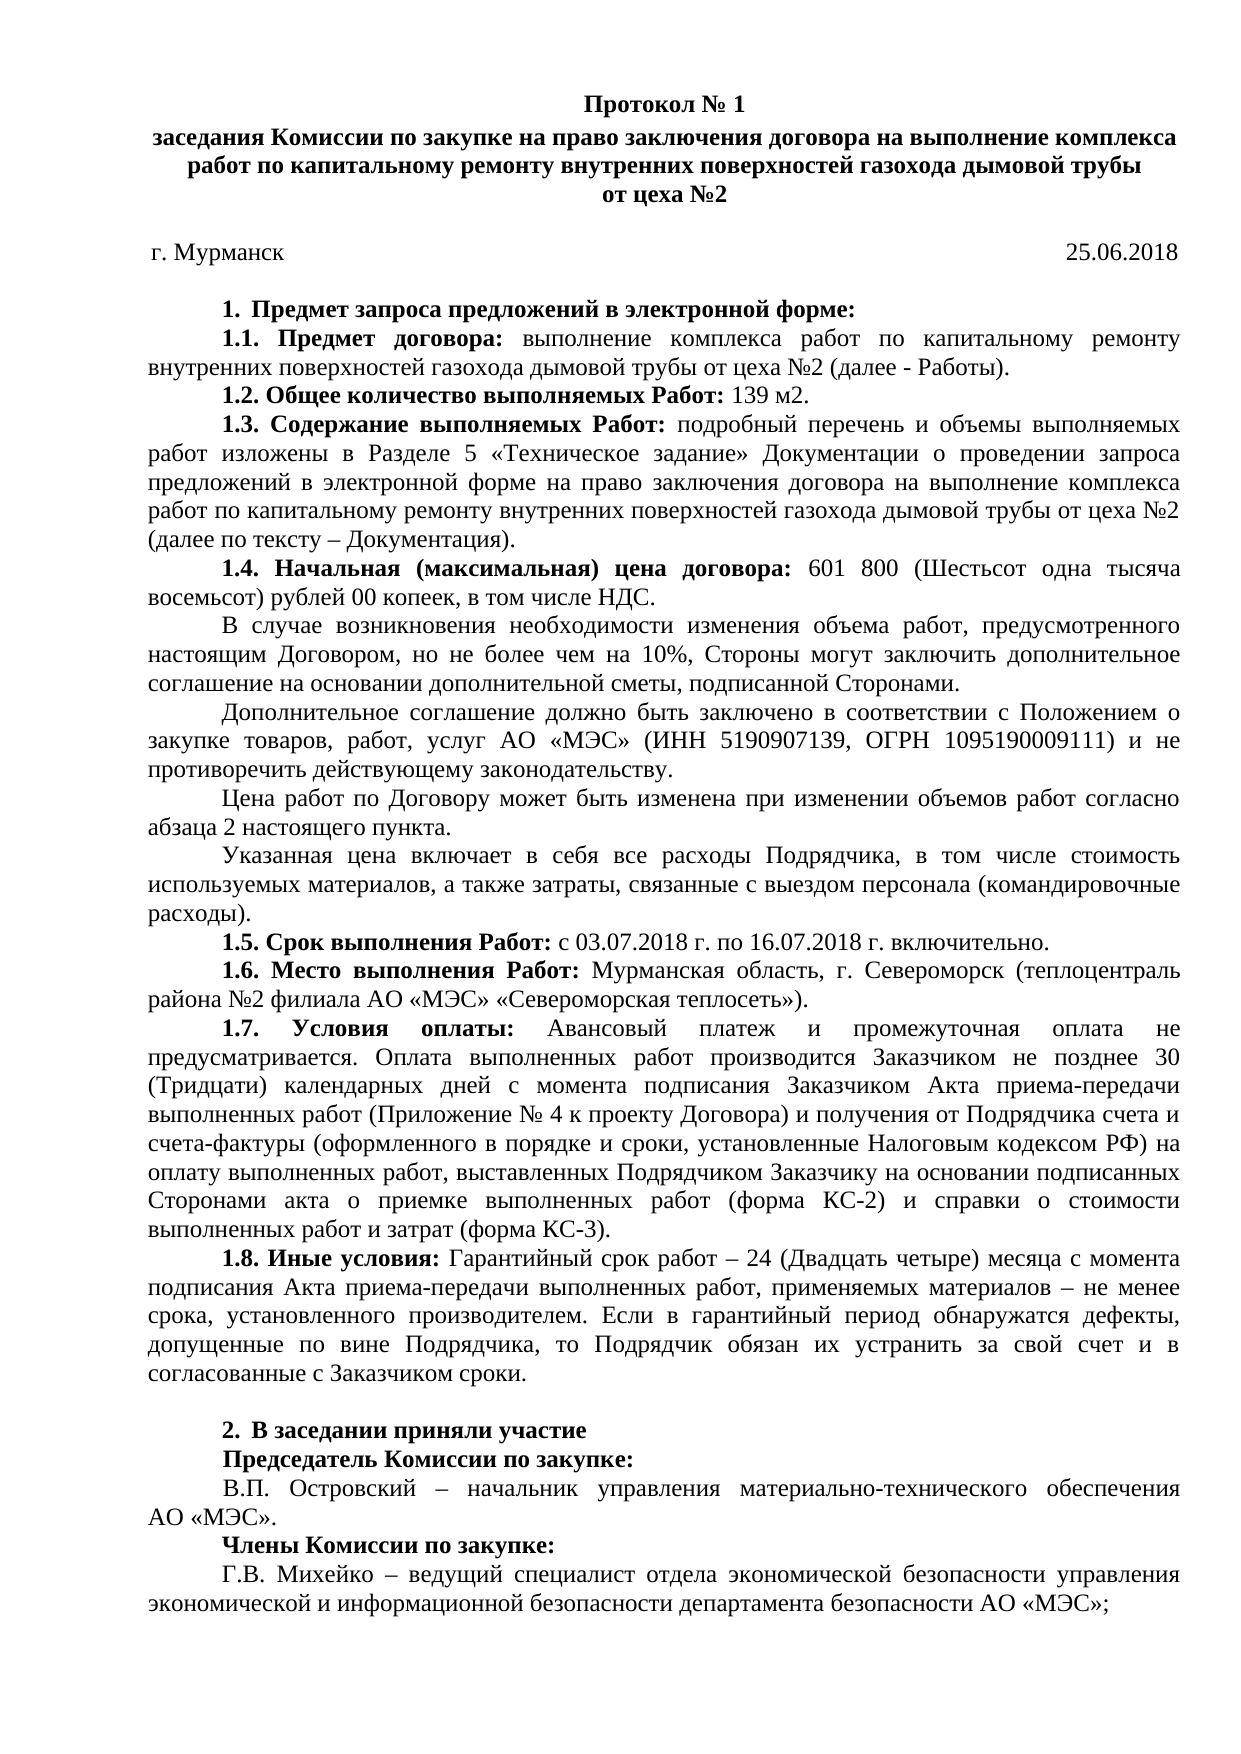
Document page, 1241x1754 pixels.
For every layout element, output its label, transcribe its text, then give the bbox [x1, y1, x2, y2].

text заседания Комиссии по закупке на право заключения договора на выполнение комплекса работ по капитальному ремонту внутренних поверхностей газохода дымовой трубы от цеха №2 [148, 122, 1181, 208]
text 1.8. Иные условия: Гарантийный срок работ – 24 (Двадцать четыре) месяца с момента подписания Акта приема-передачи выполненных работ, применяемых материалов – не менее срока, установленного производителем. Если в гарантийный период обнаружатся дефекты, допущенные по вине Подрядчика, то Подрядчик обязан их устранить за свой счет и в согласованные с Заказчиком сроки. [148, 1243, 1181, 1387]
text Указанная цена включает в себя все расходы Подрядчика, в том числе стоимость используемых материалов, а также затраты, связанные с выездом персонала (командировочные расходы). [148, 840, 1181, 927]
text Дополнительное соглашение должно быть заключено в соответствии с Положением о закупке товаров, работ, услуг АО «МЭС» (ИНН 5190907139, ОГРН 1095190009111) и не противоречить действующему законодательству. [148, 697, 1181, 783]
list Предмет запроса предложений в электронной форме: [148, 294, 1181, 323]
text Протокол № 1 [148, 89, 1181, 117]
text Цена работ по Договору может быть изменена при изменении объемов работ согласно абзаца 2 настоящего пункта. [148, 783, 1181, 840]
text В.П. Островский – начальник управления материально-технического обеспечения АО «МЭС». [148, 1473, 1181, 1530]
text Председатель Комиссии по закупке: [223, 1444, 1181, 1473]
text Г.В. Михейко – ведущий специалист отдела экономической безопасности управления экономической и информационной безопасности департамента безопасности АО «МЭС»; [148, 1559, 1181, 1617]
text Члены Комиссии по закупке: [148, 1530, 1181, 1559]
text г. Мурманск 25.06.2018 [148, 237, 1181, 265]
text 1.7. Условия оплаты: Авансовый платеж и промежуточная оплата не предусматривается. Оплата выполненных работ производится Заказчиком не позднее 30 (Тридцати) календарных дней с момента подписания Заказчиком Акта приема-передачи выполненных работ (Приложение № 4 к проекту Договора) и получения от Подрядчика счета и счета-фактуры (оформленного в порядке и сроки, установленные Налоговым кодексом РФ) на оплату выполненных работ, выставленных Подрядчиком Заказчику на основании подписанных Сторонами акта о приемке выполненных работ (форма КС-2) и справки о стоимости выполненных работ и затрат (форма КС-3). [148, 1013, 1181, 1243]
text 1.3. Содержание выполняемых Работ: подробный перечень и объемы выполняемых работ изложены в Разделе 5 «Техническое задание» Документации о проведении запроса предложений в электронной форме на право заключения договора на выполнение комплекса работ по капитальному ремонту внутренних поверхностей газохода дымовой трубы от цеха №2 (далее по тексту – Документация). [148, 409, 1181, 553]
text 1.2. Общее количество выполняемых Работ: 139 м2. [148, 380, 1181, 409]
text 1.5. Срок выполнения Работ: с 03.07.2018 г. по 16.07.2018 г. включительно. [148, 927, 1181, 955]
list В заседании приняли участие [222, 1415, 1181, 1444]
text 1.1. Предмет договора: выполнение комплекса работ по капитальному ремонту внутренних поверхностей газохода дымовой трубы от цеха №2 (далее - Работы). [148, 323, 1181, 380]
text 1.6. Место выполнения Работ: Мурманская область, г. Североморск (теплоцентраль района №2 филиала АО «МЭС» «Североморская теплосеть»). [148, 955, 1181, 1013]
text 1.4. Начальная (максимальная) цена договора: 601 800 (Шестьсот одна тысяча восемьсот) рублей 00 копеек, в том числе НДС. [148, 553, 1181, 610]
text В случае возникновения необходимости изменения объема работ, предусмотренного настоящим Договором, но не более чем на 10%, Стороны могут заключить дополнительное соглашение на основании дополнительной сметы, подписанной Сторонами. [148, 610, 1181, 697]
